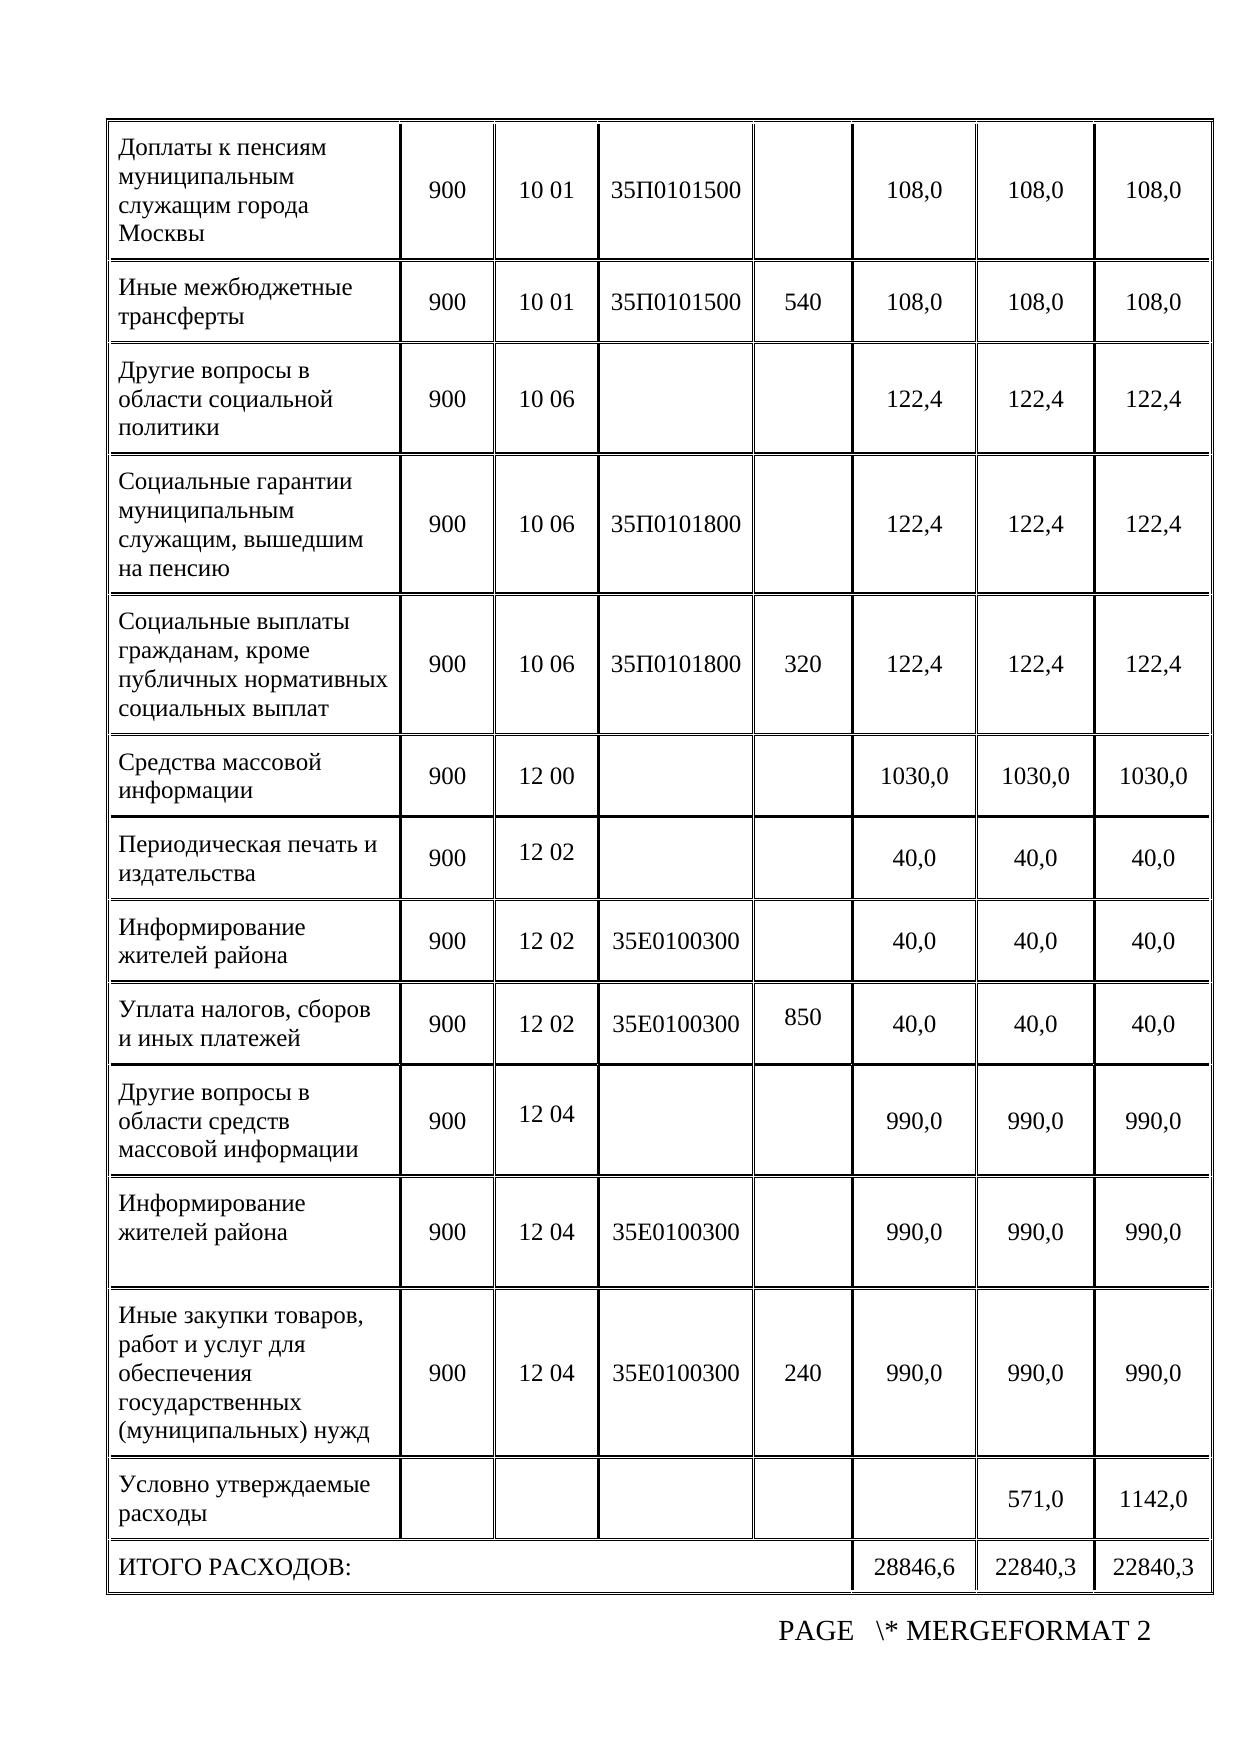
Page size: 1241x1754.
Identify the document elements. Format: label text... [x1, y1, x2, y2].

table_cell Социальные гарантии муниципальным служащим, вышедшим на пенсию [109, 452, 399, 592]
table_cell 108,0 [978, 262, 1093, 341]
table_cell Доплаты к пенсиям муниципальным служащим города Москвы [109, 120, 400, 258]
table_cell 900 [402, 1066, 493, 1174]
table_cell [496, 1459, 597, 1538]
table_cell 40,0 [1096, 980, 1211, 1063]
table_cell Информирование жителей района [109, 1174, 399, 1286]
table_cell 35П0101800 [600, 596, 752, 732]
table_cell 22840,3 [1094, 1538, 1212, 1592]
table_cell 990,0 [978, 1178, 1093, 1286]
table_cell 108,0 [1096, 258, 1211, 341]
table_cell [755, 1459, 851, 1538]
table_cell 40,0 [1094, 898, 1212, 980]
table_cell 122,4 [1096, 452, 1211, 592]
table_cell 10 01 [495, 120, 598, 258]
table_cell 40,0 [1096, 815, 1211, 898]
table_cell Информирование жителей района [107, 898, 400, 980]
table_cell 28846,6 [852, 1541, 976, 1592]
table_cell 900 [402, 262, 493, 341]
table_cell 900 [402, 736, 493, 815]
table_cell 12 02 [496, 984, 597, 1063]
table_cell 122,4 [854, 456, 975, 592]
table_cell 900 [402, 596, 493, 732]
table_cell 900 [400, 122, 494, 258]
table_cell [854, 1459, 975, 1538]
table_cell 35Е0100300 [600, 1178, 752, 1286]
table_cell 1030,0 [854, 736, 975, 815]
table_cell 240 [755, 1290, 851, 1455]
table_cell 990,0 [854, 1178, 975, 1286]
table_cell 990,0 [854, 1290, 975, 1455]
table_cell 12 02 [496, 901, 597, 980]
table_cell [600, 818, 752, 898]
table_cell 900 [402, 344, 493, 452]
table_cell [600, 1066, 752, 1174]
table_cell 108,0 [854, 262, 975, 341]
table_cell 571,0 [978, 1459, 1093, 1538]
table_cell 35Е0100300 [600, 1290, 752, 1455]
table_cell [402, 1459, 493, 1538]
table_cell Иные закупки товаров, работ и услуг для обеспечения государственных (муниципальных) нужд [109, 1286, 399, 1455]
table_cell 40,0 [978, 818, 1093, 898]
table_cell [600, 1459, 752, 1538]
table_cell Периодическая печать и издательства [109, 815, 399, 898]
table_cell 122,4 [978, 596, 1093, 732]
table_cell 900 [402, 818, 493, 898]
table_cell 990,0 [978, 1290, 1093, 1455]
table_cell 122,4 [978, 456, 1093, 592]
table_cell 35П0101500 [600, 262, 752, 341]
table_cell 1030,0 [978, 736, 1093, 815]
table_cell 900 [402, 984, 493, 1063]
table_cell 990,0 [978, 1066, 1093, 1174]
table_cell 12 02 [496, 818, 597, 898]
table_cell 35Е0100300 [600, 901, 752, 980]
table_cell 122,4 [1094, 341, 1212, 452]
table_cell [755, 456, 851, 592]
table_cell [755, 901, 851, 980]
table_cell 1142,0 [1096, 1455, 1211, 1538]
table_cell 108,0 [976, 120, 1094, 258]
table_cell Другие вопросы в области социальной политики [107, 341, 400, 452]
table_cell 12 04 [496, 1290, 597, 1455]
table_cell 10 06 [496, 456, 597, 592]
table_cell Средства массовой информации [109, 733, 399, 815]
table_cell 900 [402, 901, 493, 980]
table_cell 990,0 [1096, 1286, 1211, 1455]
table_cell 40,0 [854, 818, 975, 898]
table_cell 900 [402, 1178, 493, 1286]
table_cell 40,0 [854, 901, 975, 980]
table_cell 990,0 [1096, 1174, 1211, 1286]
table_cell 12 04 [496, 1066, 597, 1174]
table_cell 122,4 [1096, 592, 1211, 732]
table_cell 12 00 [496, 736, 597, 815]
table_cell 35П0101800 [600, 456, 752, 592]
table_cell Социальные выплаты гражданам, кроме публичных нормативных социальных выплат [109, 592, 399, 732]
table_cell 10 01 [496, 262, 597, 341]
table_cell 900 [402, 456, 493, 592]
table_cell Другие вопросы в области средств массовой информации [107, 1063, 399, 1174]
table_cell 540 [755, 262, 851, 341]
table_cell 10 06 [496, 344, 597, 452]
table_cell 990,0 [854, 1066, 975, 1174]
table_cell ИТОГО РАСХОДОВ: [107, 1538, 852, 1592]
table_cell [755, 1178, 851, 1286]
table_cell 1030,0 [1096, 733, 1211, 815]
table_cell 108,0 [1094, 122, 1211, 258]
table_cell 122,4 [854, 344, 975, 452]
table_cell 35П0101500 [598, 122, 754, 258]
table_cell 850 [755, 984, 851, 1063]
table_cell 108,0 [852, 122, 976, 258]
table_cell 122,4 [854, 596, 975, 732]
table_cell [755, 818, 851, 898]
table_cell 900 [402, 1290, 493, 1455]
table_cell [754, 120, 852, 258]
table_cell 990,0 [1096, 1063, 1212, 1174]
table_cell 40,0 [854, 984, 975, 1063]
table_cell 35Е0100300 [600, 984, 752, 1063]
table_cell [755, 344, 851, 452]
table_cell Иные межбюджетные трансферты [109, 258, 399, 341]
table_cell 40,0 [978, 984, 1093, 1063]
table_cell Условно утверждаемые расходы [109, 1455, 399, 1538]
table_cell [755, 1066, 851, 1174]
table_cell [755, 736, 851, 815]
table_cell Уплата налогов, сборов и иных платежей [109, 980, 399, 1063]
table_cell 22840,3 [976, 1541, 1094, 1592]
table_cell 12 04 [496, 1178, 597, 1286]
table_cell 40,0 [978, 901, 1093, 980]
table_cell 122,4 [978, 344, 1093, 452]
table_cell 10 06 [496, 596, 597, 732]
table_cell [600, 736, 752, 815]
table_cell 320 [755, 596, 851, 732]
table_cell [600, 344, 752, 452]
